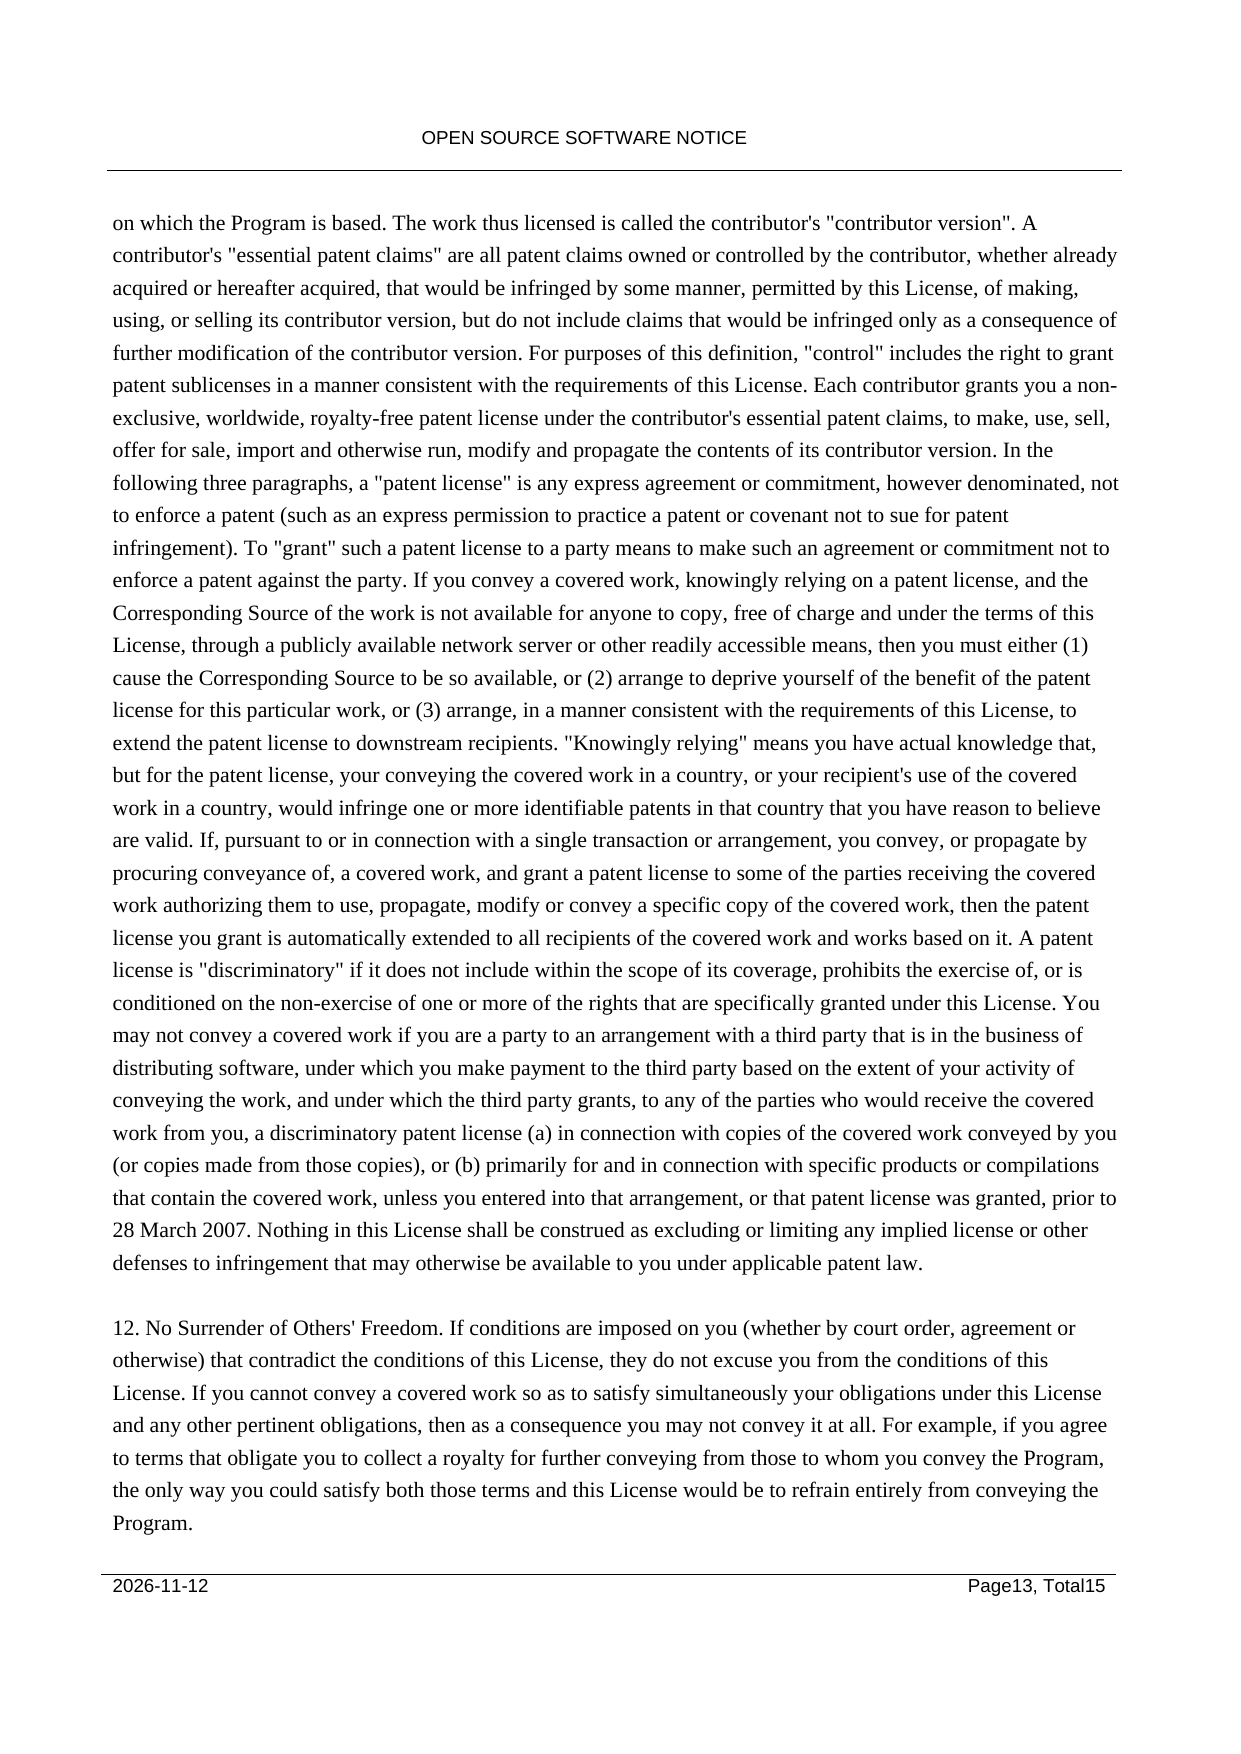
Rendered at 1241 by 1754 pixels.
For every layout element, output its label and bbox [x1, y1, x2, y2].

text [112, 206, 1128, 1539]
